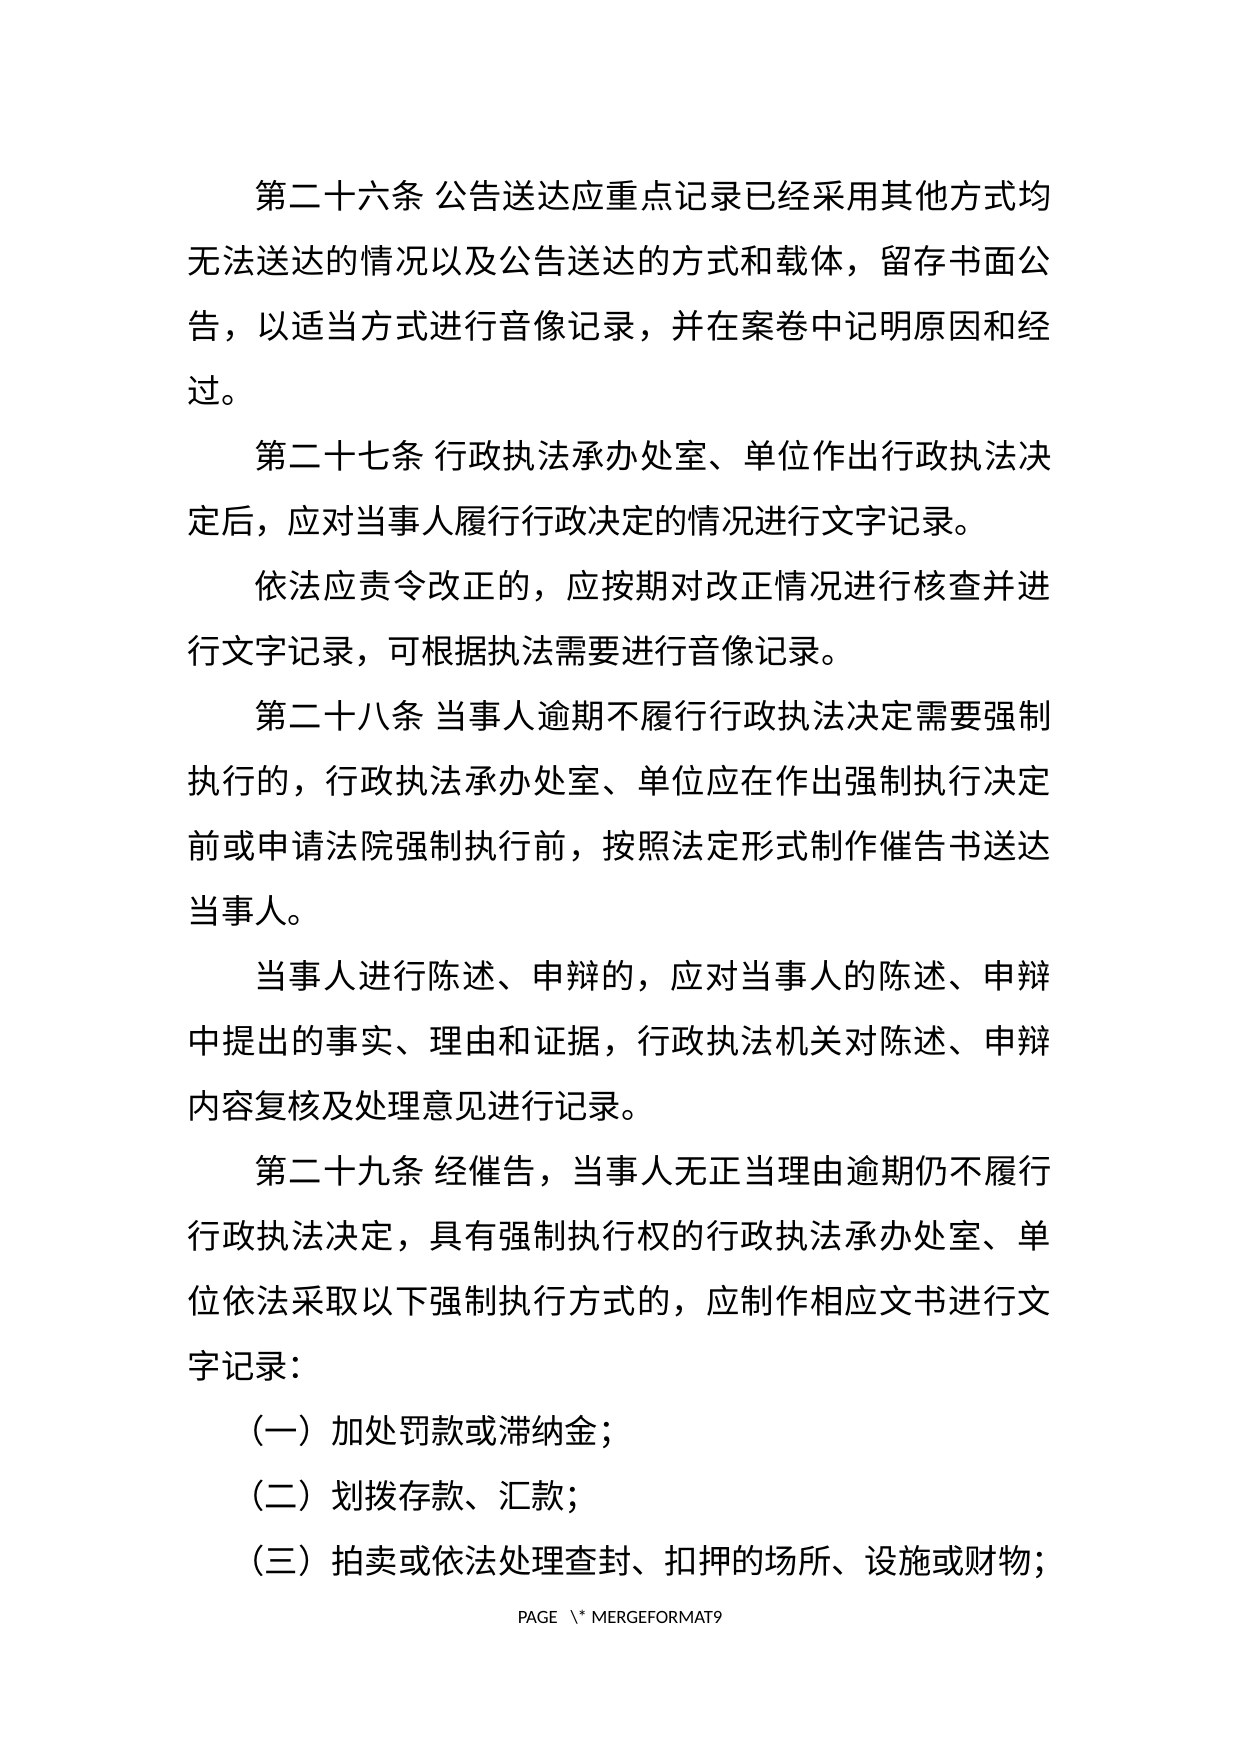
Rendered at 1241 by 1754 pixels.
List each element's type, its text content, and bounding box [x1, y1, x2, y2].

text 第二十六条 公告送达应重点记录已经采用其他方式均无法送达的情况以及公告送达的方式和载体，留存书面公告，以适当方式进行音像记录，并在案卷中记明原因和经过。 [187, 162, 1053, 422]
text 依法应责令改正的，应按期对改正情况进行核查并进行文字记录，可根据执法需要进行音像记录。 [187, 552, 1053, 682]
text 第二十七条 行政执法承办处室、单位作出行政执法决定后，应对当事人履行行政决定的情况进行文字记录。 [187, 422, 1053, 552]
text （三）拍卖或依法处理查封、扣押的场所、设施或财物； [187, 1527, 1053, 1592]
text 当事人进行陈述、申辩的，应对当事人的陈述、申辩中提出的事实、理由和证据，行政执法机关对陈述、申辩内容复核及处理意见进行记录。 [187, 942, 1053, 1137]
text （一）加处罚款或滞纳金； [187, 1397, 1053, 1462]
text 第二十九条 经催告，当事人无正当理由逾期仍不履行行政执法决定，具有强制执行权的行政执法承办处室、单位依法采取以下强制执行方式的，应制作相应文书进行文字记录： [187, 1137, 1053, 1397]
text 第二十八条 当事人逾期不履行行政执法决定需要强制执行的，行政执法承办处室、单位应在作出强制执行决定前或申请法院强制执行前，按照法定形式制作催告书送达当事人。 [187, 682, 1053, 942]
text （二）划拨存款、汇款； [187, 1462, 1053, 1527]
